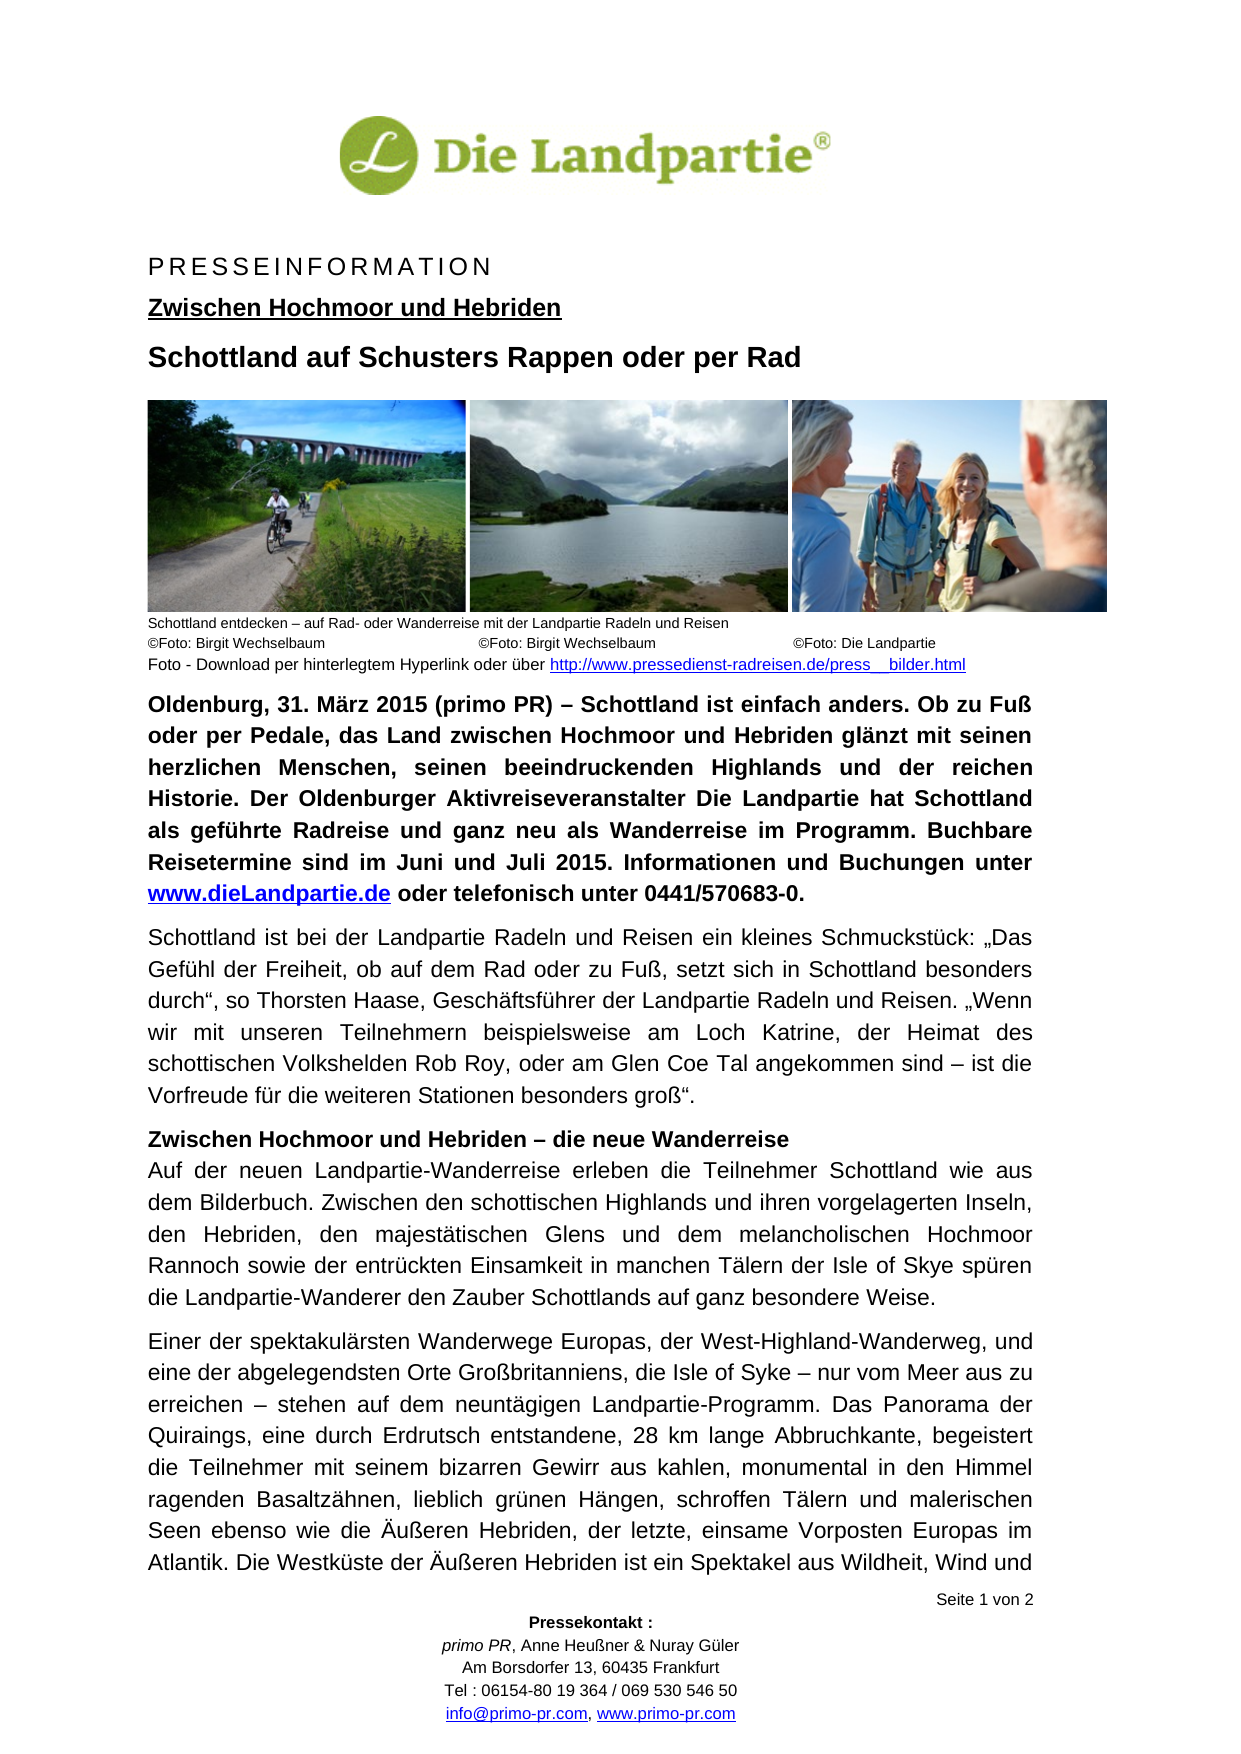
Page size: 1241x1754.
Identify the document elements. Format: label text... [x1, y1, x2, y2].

picture [792, 400, 1107, 612]
text Schottland auf Schusters Rappen oder per Rad [148, 340, 1121, 374]
text Zwischen Hochmoor und Hebriden [148, 293, 1121, 322]
picture [469, 400, 788, 612]
text Zwischen Hochmoor und Hebriden – die neue Wanderreise [148, 1126, 1033, 1152]
text ©Foto: Birgit Wechselbaum ©Foto: Birgit Wechselbaum ©Foto: Die Landpartie [148, 635, 1122, 652]
text Auf der neuen Landpartie-Wanderreise erleben die Teilnehmer Schottland wie aus dem Bilderbuch. Zwischen den schottischen Highlands und ihren vorgelagerten Inseln, den Hebriden, den majestätischen Glens und dem melancholischen Hochmoor Rannoch sowie der entrückten Einsamkeit in manchen Tälern der Isle of Skye spüren die Landpartie-Wanderer den Zauber Schottlands auf ganz besondere Weise. [148, 1157, 1033, 1310]
text Oldenburg, 31. März 2015 (primo PR) – Schottland ist einfach anders. Ob zu Fuß oder per Pedale, das Land zwischen Hochmoor und Hebriden glänzt mit seinen herzlichen Menschen, seinen beeindruckenden Highlands und der reichen Historie. Der Oldenburger Aktivreiseveranstalter Die Landpartie hat Schottland als geführte Radreise und ganz neu als Wanderreise im Programm. Buchbare Reisetermine sind im Juni und Juli 2015. Informationen und Buchungen unter www.dieLandpartie.de oder telefonisch unter 0441/570683-0. [148, 691, 1033, 906]
text Schottland ist bei der Landpartie Radeln und Reisen ein kleines Schmuckstück: „Das Gefühl der Freiheit, ob auf dem Rad oder zu Fuß, setzt sich in Schottland besonders durch“, so Thorsten Haase, Geschäftsführer der Landpartie Radeln und Reisen. „Wenn wir mit unseren Teilnehmern beispielsweise am Loch Katrine, der Heimat des schottischen Volkshelden Rob Roy, oder am Glen Coe Tal angekommen sind – ist die Vorfreude für die weiteren Stationen besonders groß“. [148, 924, 1033, 1108]
picture [339, 116, 831, 195]
text Foto - Download per hinterlegtem Hyperlink oder über http://www.pressedienst-radreisen.de/press__bilder.html [148, 655, 1122, 674]
picture [147, 400, 466, 612]
text Schottland entdecken – auf Rad- oder Wanderreise mit der Landpartie Radeln und Reisen [148, 615, 1122, 632]
